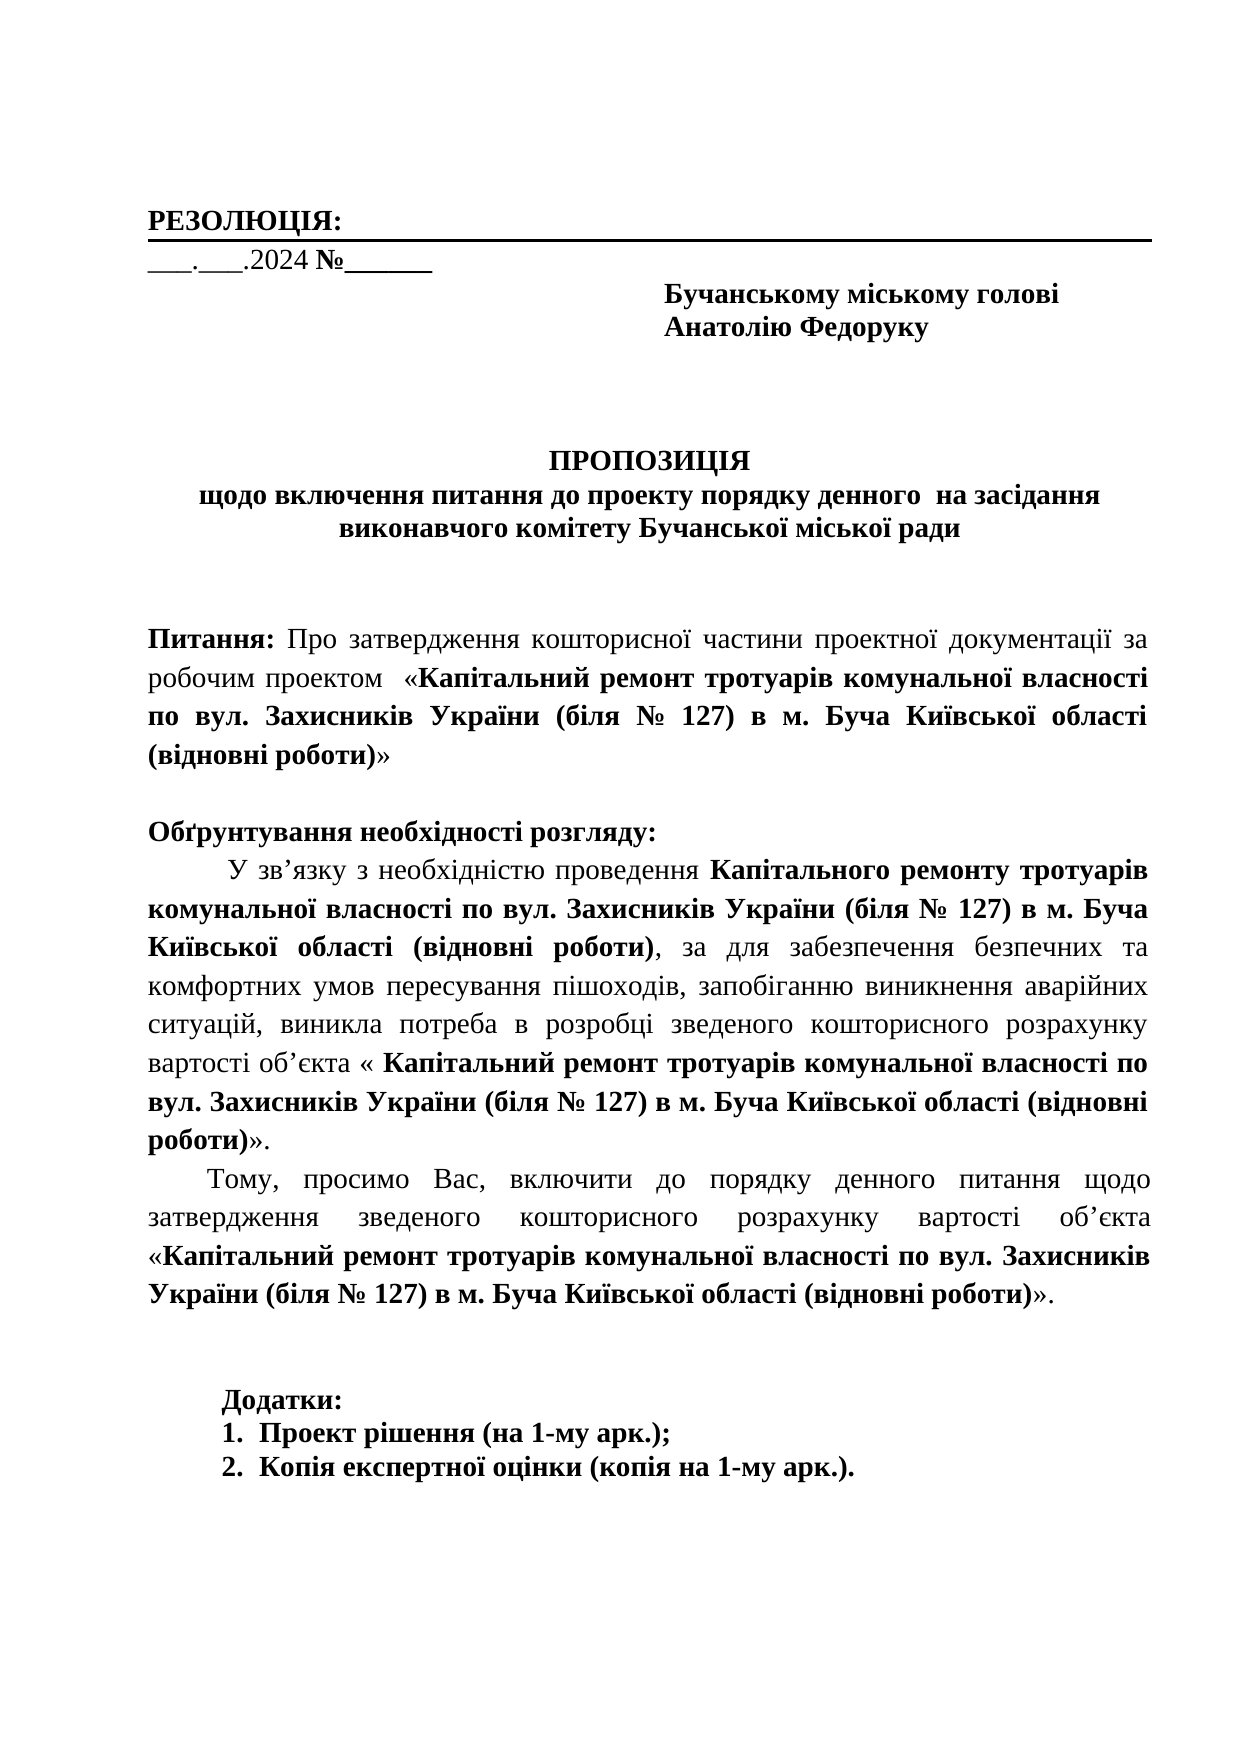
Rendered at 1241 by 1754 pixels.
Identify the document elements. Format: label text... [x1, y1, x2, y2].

text РЕЗОЛЮЦІЯ: [148, 203, 1152, 239]
text ПРОПОЗИЦІЯ [148, 443, 1152, 477]
text У зв’язку з необхідністю проведення Капітального ремонту тротуарів комунальної власності по вул. Захисників України (біля № 127) в м. Буча Київської області (відновні роботи), за для забезпечення безпечних та комфортних умов пересування пішоходів, запобіганню виникнення аварійних ситуацій, виникла потреба в розробці зведеного кошторисного розрахунку вартості об’єкта « Капітальний ремонт тротуарів комунальної власності по вул. Захисників України (біля № 127) в м. Буча Київської області (відновні роботи)». [148, 852, 1149, 1156]
text Питання: Про затвердження кошторисної частини проектної документації за робочим проектом «Капітальний ремонт тротуарів комунальної власності по вул. Захисників України (біля № 127) в м. Буча Київської області (відновні роботи)» [148, 621, 1149, 770]
text Обґрунтування необхідності розгляду: [148, 814, 1149, 847]
text Додатки: [148, 1382, 1152, 1416]
list Проект рішення (на 1-му арк.); [221, 1416, 1152, 1449]
text Анатолію Федоруку [664, 309, 1152, 343]
text Бучанському міському голові [664, 276, 1152, 309]
text Тому, просимо Вас, включити до порядку денного питання щодо затвердження зведеного кошторисного розрахунку вартості об’єкта «Капітальний ремонт тротуарів комунальної власності по вул. Захисників України (біля № 127) в м. Буча Київської області (відновні роботи)». [148, 1161, 1152, 1310]
text ___.___.2024 №______ [148, 242, 1152, 276]
list Копія експертної оцінки (копія на 1-му арк.). [221, 1449, 1152, 1483]
text щодо включення питання до проекту порядку денного на засідання виконавчого комітету Бучанської міської ради [148, 477, 1152, 544]
